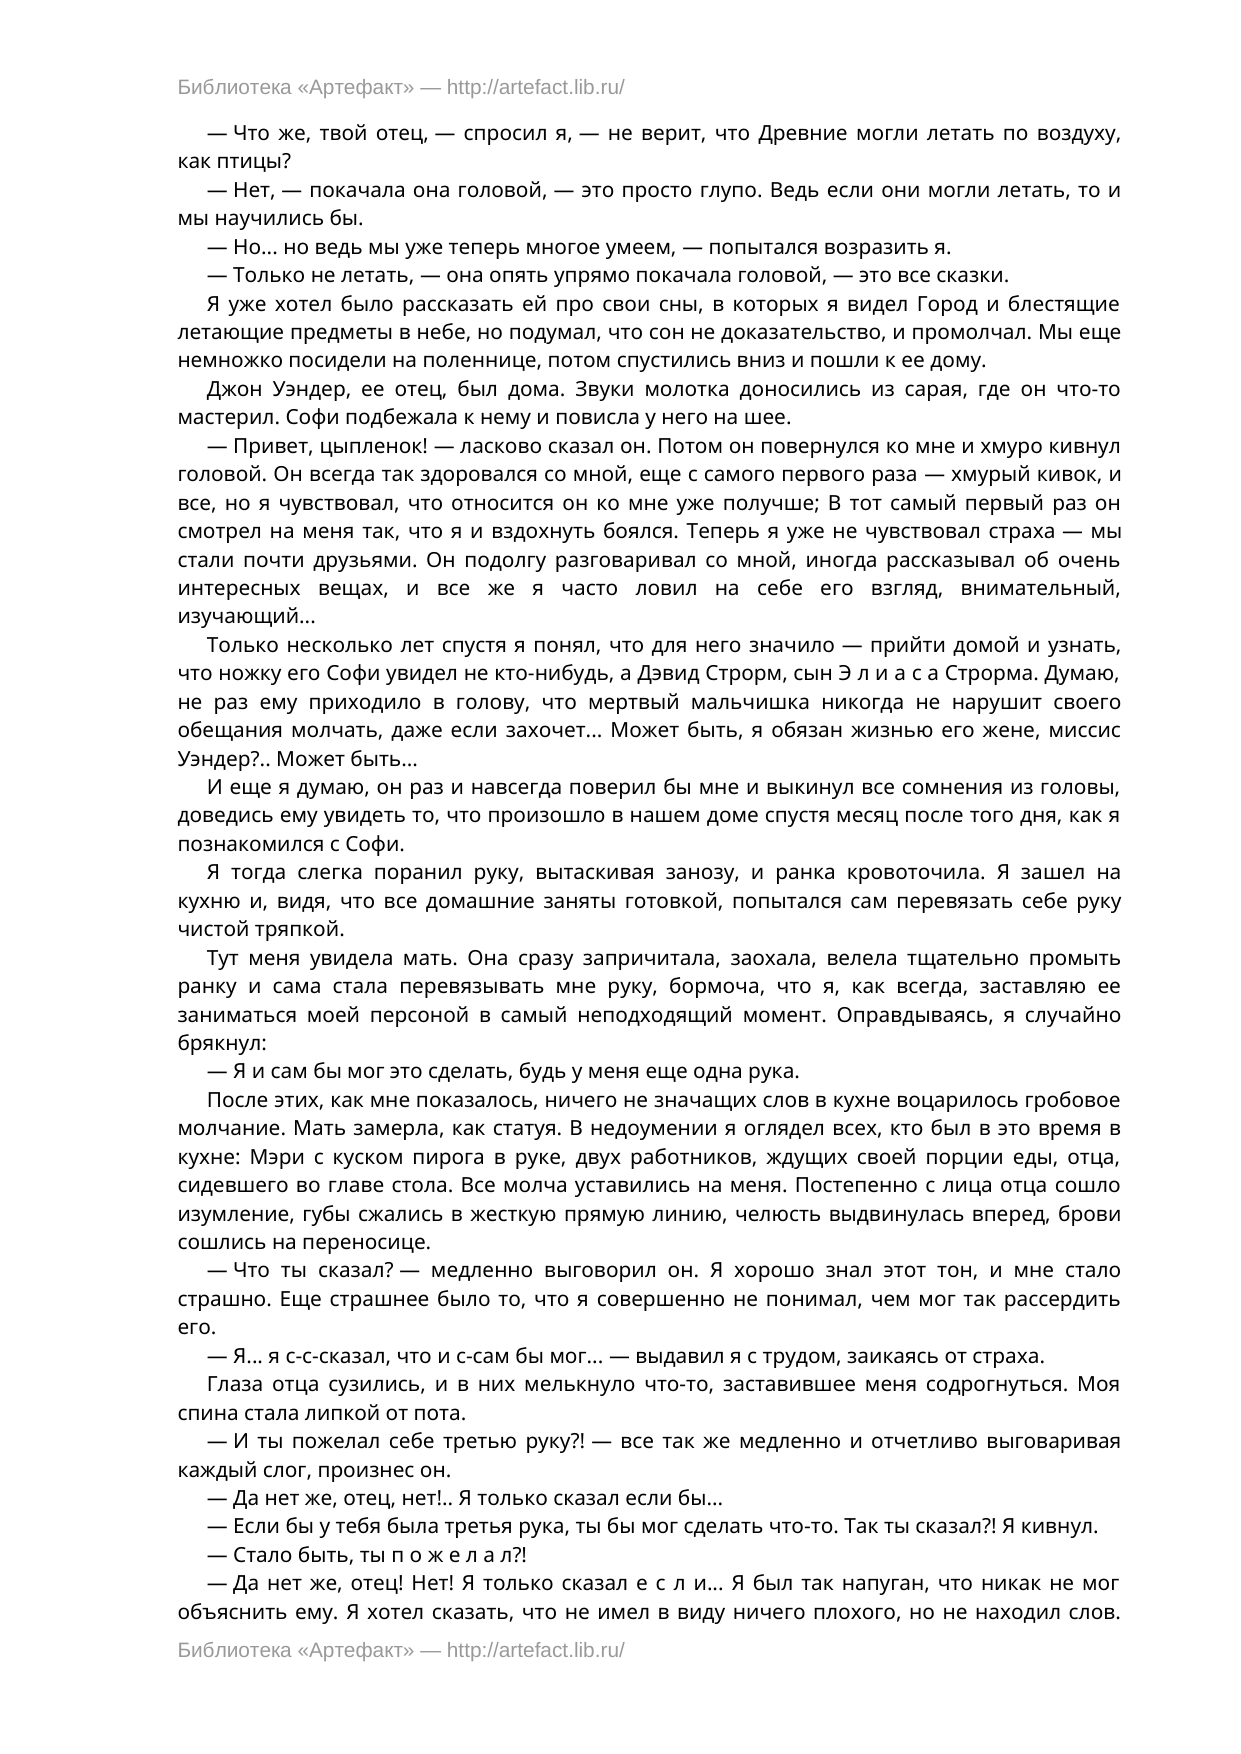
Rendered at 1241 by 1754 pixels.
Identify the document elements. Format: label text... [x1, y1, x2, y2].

text Джон Уэндер, ее отец, был дома. Звуки молотка доносились из сарая, где он что-то мастерил. Софи подбежала к нему и повисла у него на шее. [177, 374, 1122, 431]
text — Привет, цыпленок! — ласково сказал он. Потом он повернулся ко мне и хмуро кивнул головой. Он всегда так здоровался со мной, еще с самого первого раза — хмурый кивок, и все, но я чувствовал, что относится он ко мне уже получше; В тот самый первый раз он смотрел на меня так, что я и вздохнуть боялся. Теперь я уже не чувствовал страха — мы стали почти друзьями. Он подолгу разговаривал со мной, иногда рассказывал об очень интересных вещах, и все же я часто ловил на себе его взгляд, внимательный, изучающий... [177, 431, 1122, 630]
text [177, 1568, 1122, 1625]
text — Что же, твой отец, — спросил я, — не верит, что Древние могли летать по воздуху, как птицы? [177, 118, 1122, 175]
text Только несколько лет спустя я понял, что для него значило — прийти домой и узнать, что ножку его Софи увидел не кто-нибудь, а Дэвид Строрм, сын Э л и а с а Строрма. Думаю, не раз ему приходило в голову, что мертвый мальчишка никогда не нарушит своего обещания молчать, даже если захочет... Может быть, я обязан жизнью его жене, миссис Уэндер?.. Может быть... [177, 630, 1122, 772]
text — Но... но ведь мы уже теперь многое умеем, — попытался возразить я. [177, 232, 1122, 260]
text И еще я думаю, он раз и навсегда поверил бы мне и выкинул все сомнения из головы, доведись ему увидеть то, что произошло в нашем доме спустя месяц после того дня, как я познакомился с Софи. [177, 772, 1122, 857]
text После этих, как мне показалось, ничего не значащих слов в кухне воцарилось гробовое молчание. Мать замерла, как статуя. В недоумении я оглядел всех, кто был в это время в кухне: Мэри с куском пирога в руке, двух работников, ждущих своей порции еды, отца, сидевшего во главе стола. Все молча уставились на меня. Постепенно с лица отца сошло изумление, губы сжались в жесткую прямую линию, челюсть выдвинулась вперед, брови сошлись на переносице. [177, 1085, 1122, 1256]
text — Только не летать, — она опять упрямо покачала головой, — это все сказки. [177, 260, 1122, 289]
text Тут меня увидела мать. Она сразу запричитала, заохала, велела тщательно промыть ранку и сама стала перевязывать мне руку, бормоча, что я, как всегда, заставляю ее заниматься моей персоной в самый неподходящий момент. Оправдываясь, я случайно брякнул: [177, 943, 1122, 1057]
text — Я... я с-с-сказал, что и с-сам бы мог... — выдавил я с трудом, заикаясь от страха. [177, 1341, 1122, 1369]
text — Что ты сказал? — медленно выговорил он. Я хорошо знал этот тон, и мне стало страшно. Еще страшнее было то, что я совершенно не понимал, чем мог так рассердить его. [177, 1256, 1122, 1341]
text Я уже хотел было рассказать ей про свои сны, в которых я видел Город и блестящие летающие предметы в небе, но подумал, что сон не доказательство, и промолчал. Мы еще немножко посидели на поленнице, потом спустились вниз и пошли к ее дому. [177, 289, 1122, 374]
text — Нет, — покачала она головой, — это просто глупо. Ведь если они могли летать, то и мы научились бы. [177, 175, 1122, 232]
text Я тогда слегка поранил руку, вытаскивая занозу, и ранка кровоточила. Я зашел на кухню и, видя, что все домашние заняты готовкой, попытался сам перевязать себе руку чистой тряпкой. [177, 857, 1122, 943]
text — Да нет же, отец, нет!.. Я только сказал если бы... [177, 1483, 1122, 1512]
text — И ты пожелал себе третью руку?! — все так же медленно и отчетливо выговаривая каждый слог, произнес он. [177, 1426, 1122, 1483]
text Глаза отца сузились, и в них мелькнуло что-то, заставившее меня содрогнуться. Моя спина стала липкой от пота. [177, 1369, 1122, 1426]
text — Я и сам бы мог это сделать, будь у меня еще одна рука. [177, 1057, 1122, 1085]
text — Стало быть, ты п о ж е л а л?! [177, 1540, 1122, 1568]
text — Если бы у тебя была третья рука, ты бы мог сделать что-то. Так ты сказал?! Я кивнул. [177, 1512, 1122, 1540]
